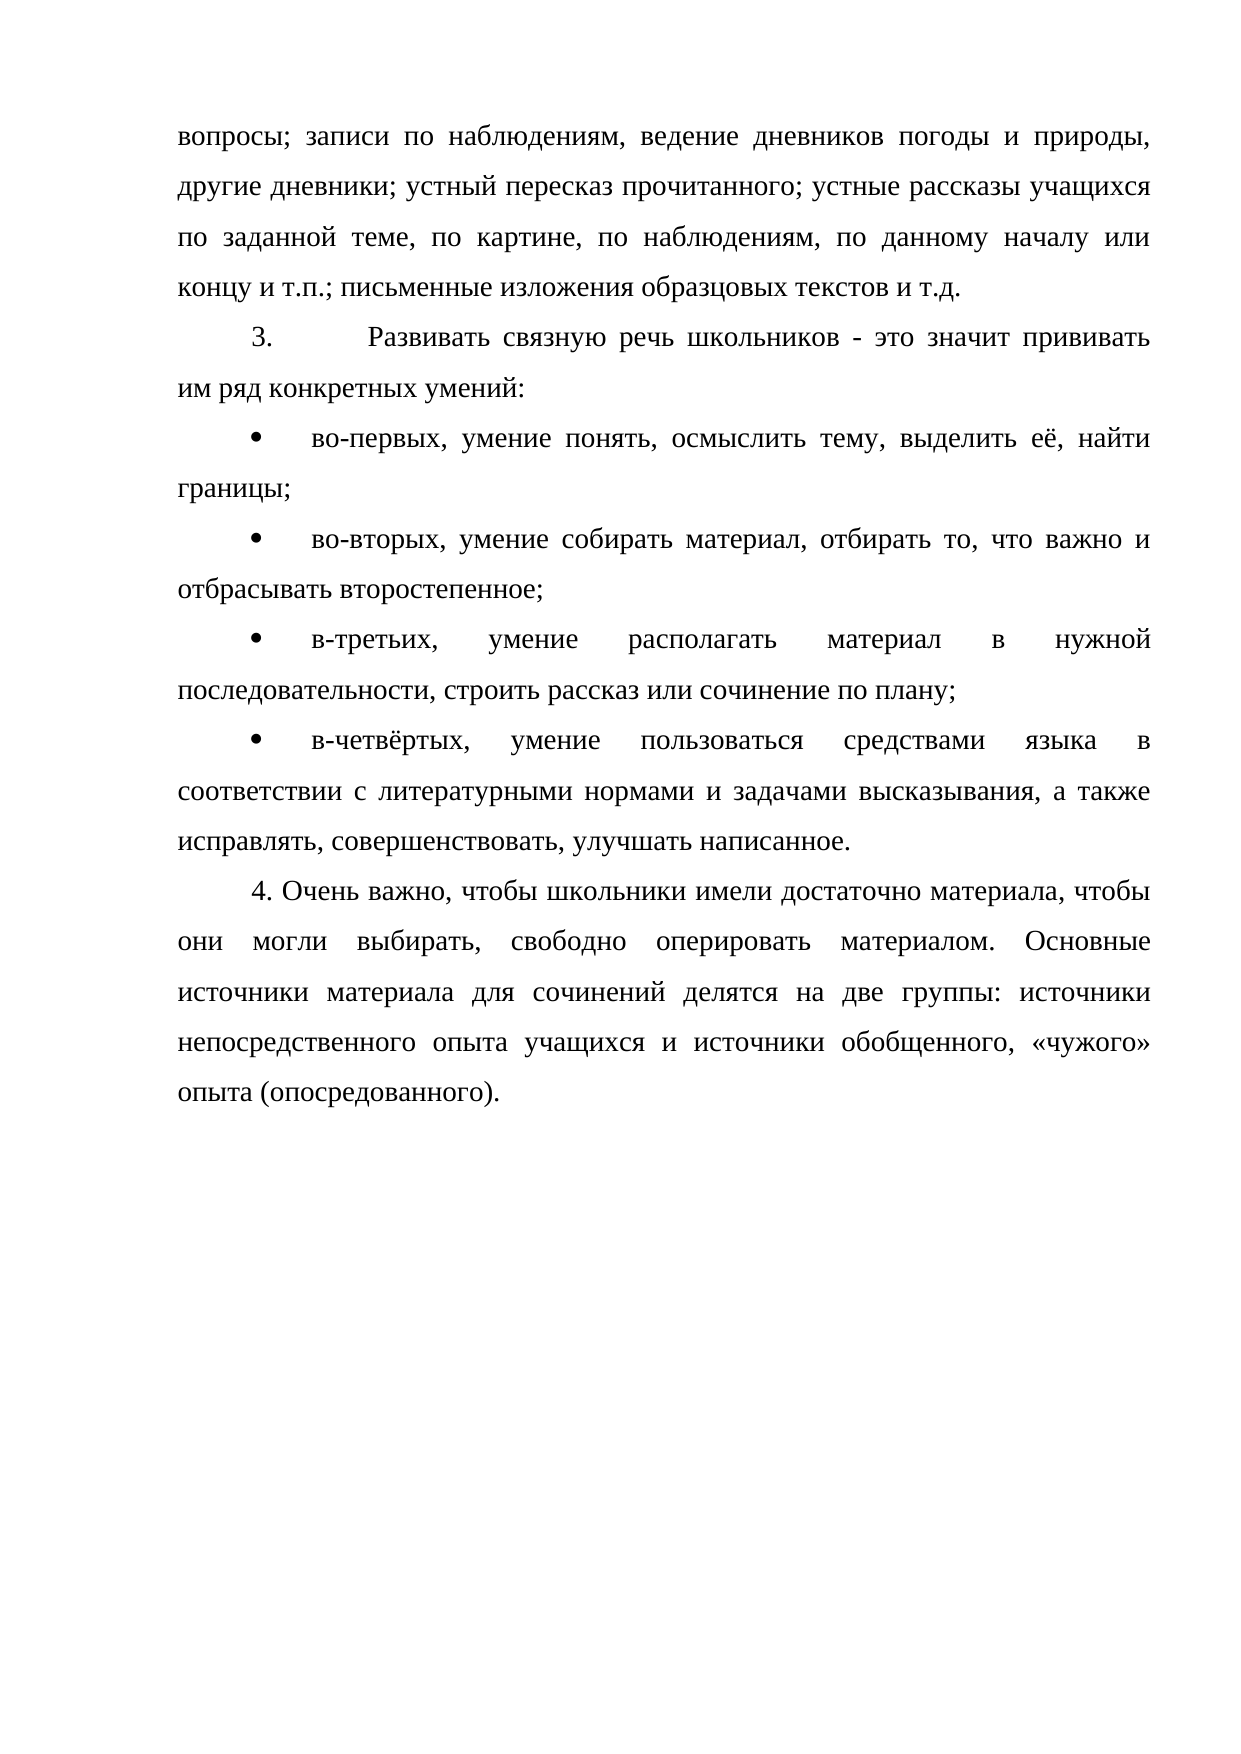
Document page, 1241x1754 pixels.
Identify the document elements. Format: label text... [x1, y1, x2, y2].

list во-первых, умение понять, осмыслить тему, выделить её, найти границы; [177, 420, 1152, 504]
list Развивать связную речь школьников - это значит прививать им ряд конкретных умений: [177, 319, 1152, 403]
list в-четвёртых, умение пользоваться средствами языка в соответствии с литературными нормами и задачами высказывания, а также исправлять, совершенствовать, улучшать написанное. [177, 722, 1152, 856]
list во-вторых, умение собирать материал, отбирать то, что важно и отбрасывать второстепенное; [177, 521, 1152, 605]
text 4. Очень важно, чтобы школьники имели достаточно материала, чтобы они могли выбирать, свободно оперировать материалом. Основные источники материала для сочинений делятся на две группы: источники непосредственного опыта учащихся и источники обобщенного, «чужого» опыта (опосредованного). [177, 873, 1152, 1108]
list в-третьих, умение располагать материал в нужной последовательности, строить рассказ или сочинение по плану; [177, 621, 1152, 705]
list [177, 118, 1152, 303]
